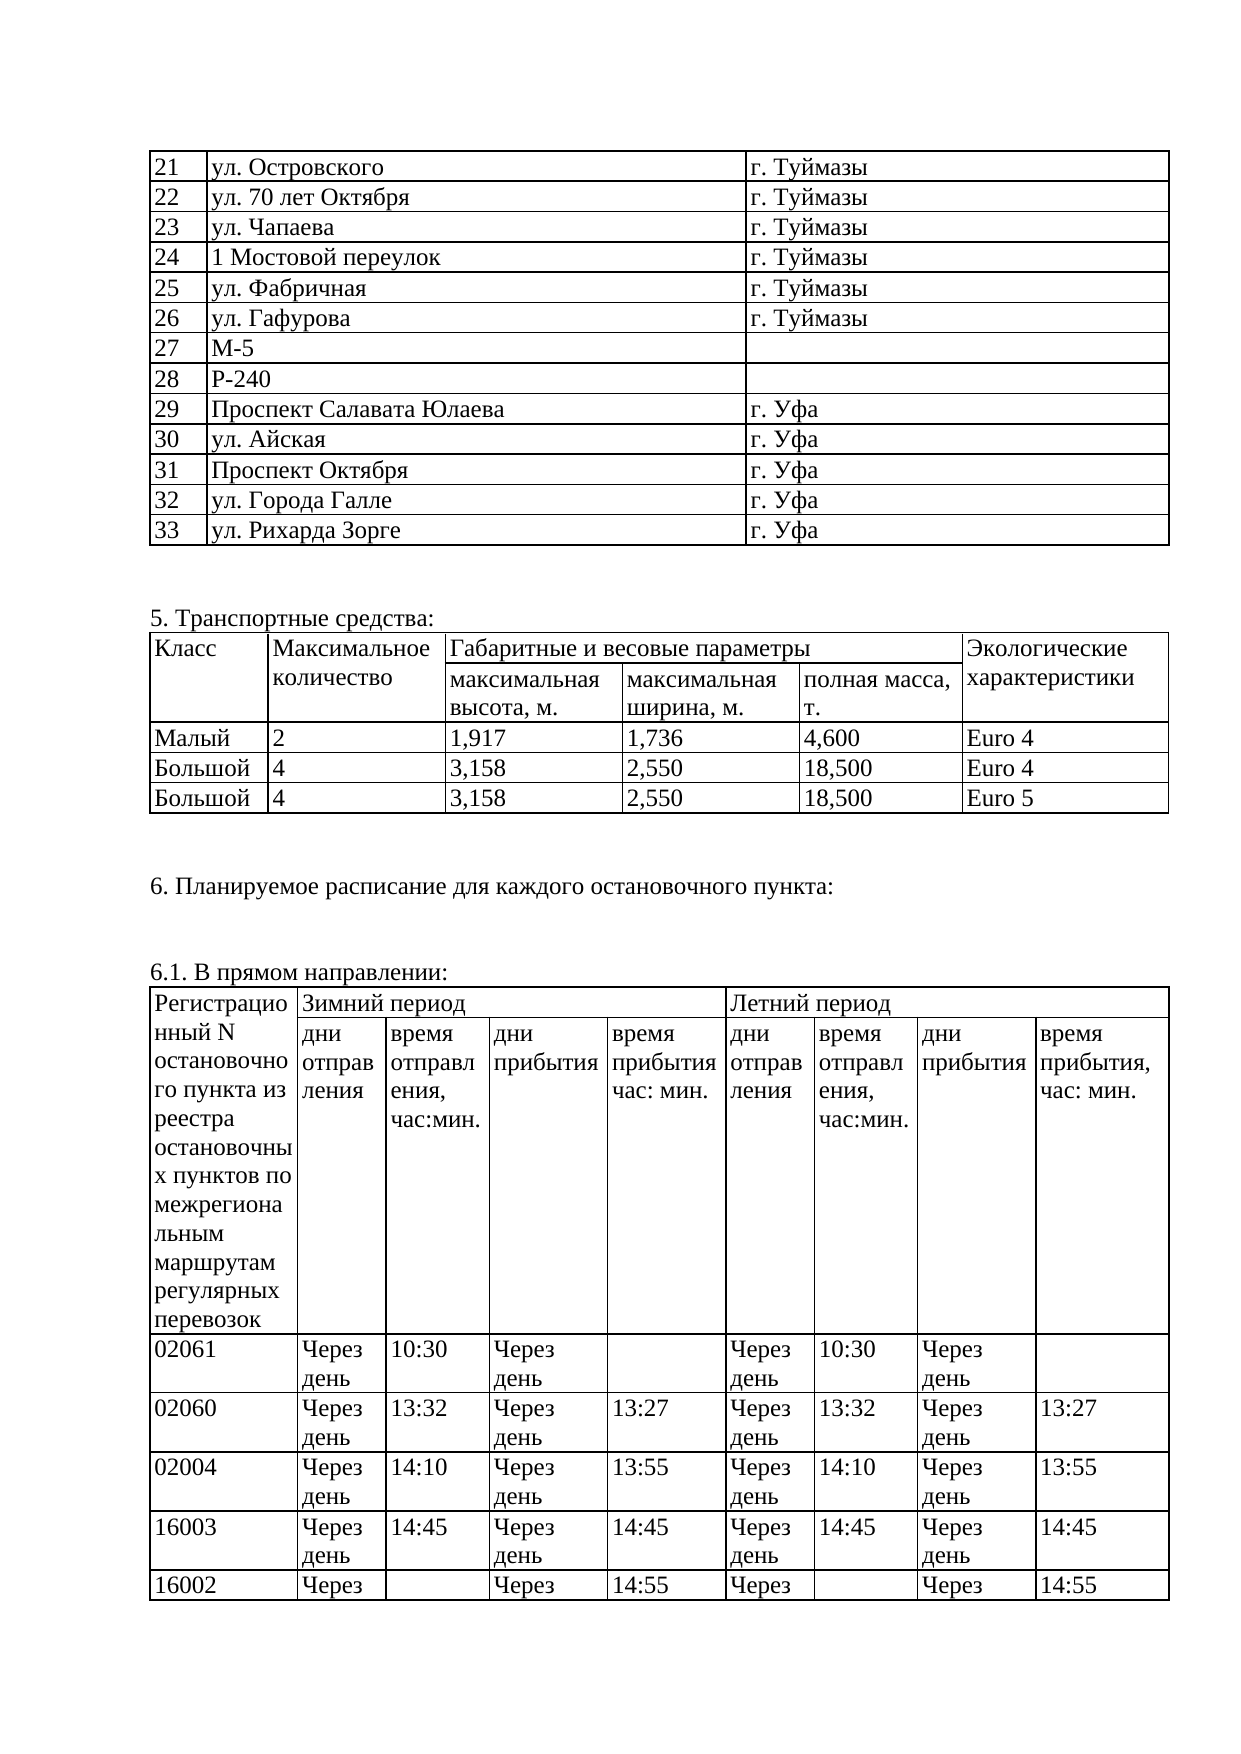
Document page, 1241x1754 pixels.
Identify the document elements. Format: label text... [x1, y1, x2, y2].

table_header Летний период [727, 988, 1168, 1017]
table_cell 4 [269, 783, 445, 812]
table_header Максимальное количество [269, 633, 445, 721]
table_cell 2 [269, 723, 445, 752]
table_cell [387, 1571, 489, 1599]
table_cell дни отправления [727, 1018, 814, 1333]
table_header Экологические характеристики [963, 633, 1168, 721]
table_cell 14:10 [387, 1453, 489, 1510]
table_cell 10:30 [815, 1335, 917, 1392]
table_cell 02004 [151, 1453, 297, 1510]
table_cell 14:45 [608, 1512, 725, 1569]
table_cell г. Туймазы [747, 273, 1168, 302]
table_cell Через день [918, 1571, 1035, 1599]
table_cell 16002 [151, 1571, 297, 1599]
table_cell 18,500 [800, 783, 962, 812]
table_cell г. Туймазы [747, 182, 1168, 211]
text 6.1. В прямом направлении: [150, 957, 1090, 986]
table_cell 2,550 [623, 783, 799, 812]
table_cell 1,736 [623, 723, 799, 752]
table_cell ул. 70 лет Октября [208, 182, 745, 211]
table_cell Через день [490, 1512, 607, 1569]
table_cell 23 [151, 212, 206, 241]
table_cell 14:45 [815, 1512, 917, 1569]
table_cell Через день [727, 1393, 814, 1451]
table_cell 32 [151, 485, 206, 514]
table_cell Через день [298, 1453, 385, 1510]
table_cell Через день [918, 1512, 1035, 1569]
table_cell Через день [727, 1453, 814, 1510]
table_cell г. Туймазы [747, 152, 1168, 180]
table_header Зимний период [298, 988, 725, 1017]
table_cell г. Туймазы [747, 212, 1168, 241]
table_cell Через день [490, 1571, 607, 1599]
table_cell г. Уфа [747, 455, 1168, 483]
table_cell 14:45 [1037, 1512, 1168, 1569]
table_cell 16003 [151, 1512, 297, 1569]
table_header Класс [151, 633, 268, 721]
table_cell 02061 [151, 1335, 297, 1392]
table_header Габаритные и весовые параметры [446, 633, 962, 662]
table_cell Через день [727, 1512, 814, 1569]
table_cell 26 [151, 303, 206, 332]
table_cell ул. Чапаева [208, 212, 745, 241]
table_cell Через день [490, 1393, 607, 1451]
table_cell 25 [151, 273, 206, 302]
table_cell время прибытия, час: мин. [1037, 1018, 1168, 1333]
table_cell 3,158 [446, 753, 622, 782]
table_cell [1037, 1335, 1168, 1392]
table_cell г. Уфа [747, 425, 1168, 453]
table_cell г. Туймазы [747, 243, 1168, 271]
table_cell 33 [151, 515, 206, 544]
table_cell время прибытия час: мин. [608, 1018, 725, 1333]
table_cell г. Уфа [747, 394, 1168, 423]
table_cell Через день [918, 1393, 1035, 1451]
table_cell дни отправления [298, 1018, 385, 1333]
table_cell 18,500 [800, 753, 962, 782]
table_cell [747, 364, 1168, 392]
table_cell г. Уфа [747, 485, 1168, 514]
table_cell ул. Айская [208, 425, 745, 453]
table_cell 27 [151, 333, 206, 362]
table_cell ул. Рихарда Зорге [208, 515, 745, 544]
table_cell дни прибытия [490, 1018, 607, 1333]
table_cell время отправления, час:мин. [815, 1018, 917, 1333]
table_cell Euro 4 [963, 753, 1168, 782]
table_cell Через день [727, 1571, 814, 1599]
table_cell 1,917 [446, 723, 622, 752]
table_cell 13:55 [608, 1453, 725, 1510]
table_cell ул. Фабричная [208, 273, 745, 302]
table_cell Через день [298, 1512, 385, 1569]
table_cell 4,600 [800, 723, 962, 752]
table_cell Через день [918, 1453, 1035, 1510]
table_cell 13:32 [815, 1393, 917, 1451]
table_cell г. Уфа [747, 515, 1168, 544]
table_cell Через день [298, 1571, 385, 1599]
text 5. Транспортные средства: [150, 603, 1090, 632]
table_cell Через день [298, 1335, 385, 1392]
table_cell максимальная ширина, м. [623, 664, 799, 721]
table_cell Euro 4 [963, 723, 1168, 752]
table_cell Большой [151, 783, 267, 812]
table_cell Через день [490, 1453, 607, 1510]
table_cell 14:10 [815, 1453, 917, 1510]
table_cell 4 [269, 753, 445, 782]
table_cell Через день [298, 1393, 385, 1451]
table_cell ул. Города Галле [208, 485, 745, 514]
table_cell Р-240 [208, 364, 745, 392]
table_cell 13:55 [1037, 1453, 1168, 1510]
table_cell полная масса, т. [800, 664, 962, 721]
table_cell 28 [151, 364, 206, 392]
table_cell 3,158 [446, 783, 622, 812]
table_cell ул. Островского [208, 152, 745, 180]
table_cell Euro 5 [963, 783, 1168, 812]
table_cell 14:55 [1037, 1571, 1168, 1599]
table_cell [815, 1571, 917, 1599]
table_cell 13:32 [387, 1393, 489, 1451]
table_cell 13:27 [1037, 1393, 1168, 1451]
table_cell 2,550 [623, 753, 799, 782]
table_cell Проспект Октября [208, 455, 745, 483]
table_cell Через день [490, 1335, 607, 1392]
table_cell Через день [918, 1335, 1035, 1392]
text 6. Планируемое расписание для каждого остановочного пункта: [150, 871, 1090, 900]
table_cell 10:30 [387, 1335, 489, 1392]
table_cell дни прибытия [918, 1018, 1035, 1333]
table_cell г. Туймазы [747, 303, 1168, 332]
table_cell Проспект Салавата Юлаева [208, 394, 745, 423]
table_cell 1 Мостовой переулок [208, 243, 745, 271]
table_cell 30 [151, 425, 206, 453]
table_cell [608, 1335, 725, 1392]
table_cell 13:27 [608, 1393, 725, 1451]
table_cell время отправления, час:мин. [387, 1018, 489, 1333]
table_cell Большой [151, 753, 267, 782]
table_cell 14:45 [387, 1512, 489, 1569]
table_cell Малый [151, 723, 267, 752]
table_cell Через день [727, 1335, 814, 1392]
table_cell 14:55 [608, 1571, 725, 1599]
table_cell [747, 333, 1168, 362]
table_cell М-5 [208, 333, 745, 362]
table_header Регистрационный N остановочного пункта из реестра остановочных пунктов по межрегиональным маршрутам регулярных перевозок [151, 988, 297, 1333]
table_cell 21 [151, 152, 206, 180]
table_cell 24 [151, 243, 206, 271]
table_cell 31 [151, 455, 206, 483]
table_cell максимальная высота, м. [446, 664, 622, 721]
table_cell ул. Гафурова [208, 303, 745, 332]
table_cell 22 [151, 182, 206, 211]
table_cell 02060 [151, 1393, 297, 1451]
table_cell 29 [151, 394, 206, 423]
